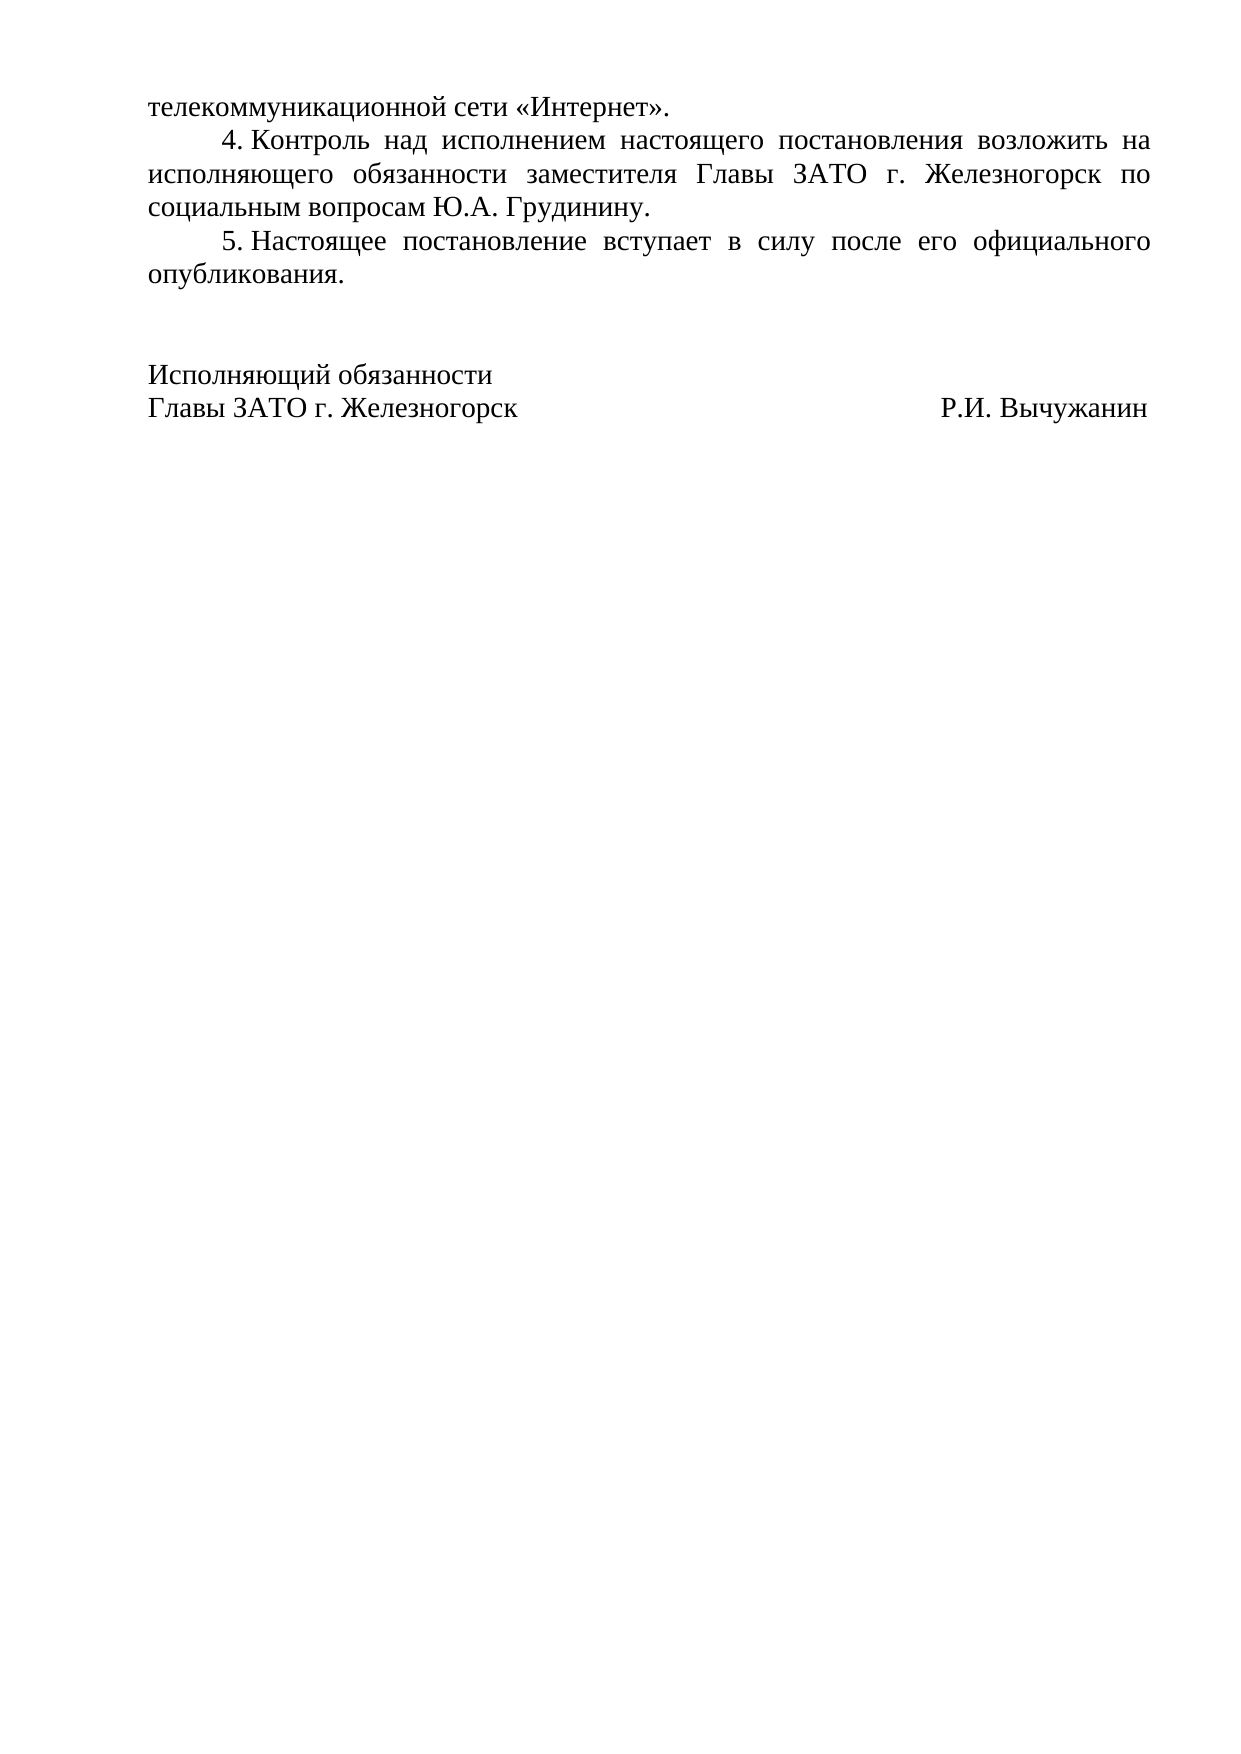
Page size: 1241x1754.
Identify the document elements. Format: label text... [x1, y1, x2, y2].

text Главы ЗАТО г. Железногорск Р.И. Вычужанин [148, 391, 1240, 424]
text 5. Настоящее постановление вступает в силу после его официального опубликования. [148, 223, 1152, 290]
text 4. Контроль над исполнением настоящего постановления возложить на исполняющего обязанности заместителя Главы ЗАТО г. Железногорск по социальным вопросам Ю.А. Грудинину. [148, 122, 1152, 223]
text Исполняющий обязанности [148, 357, 1240, 391]
